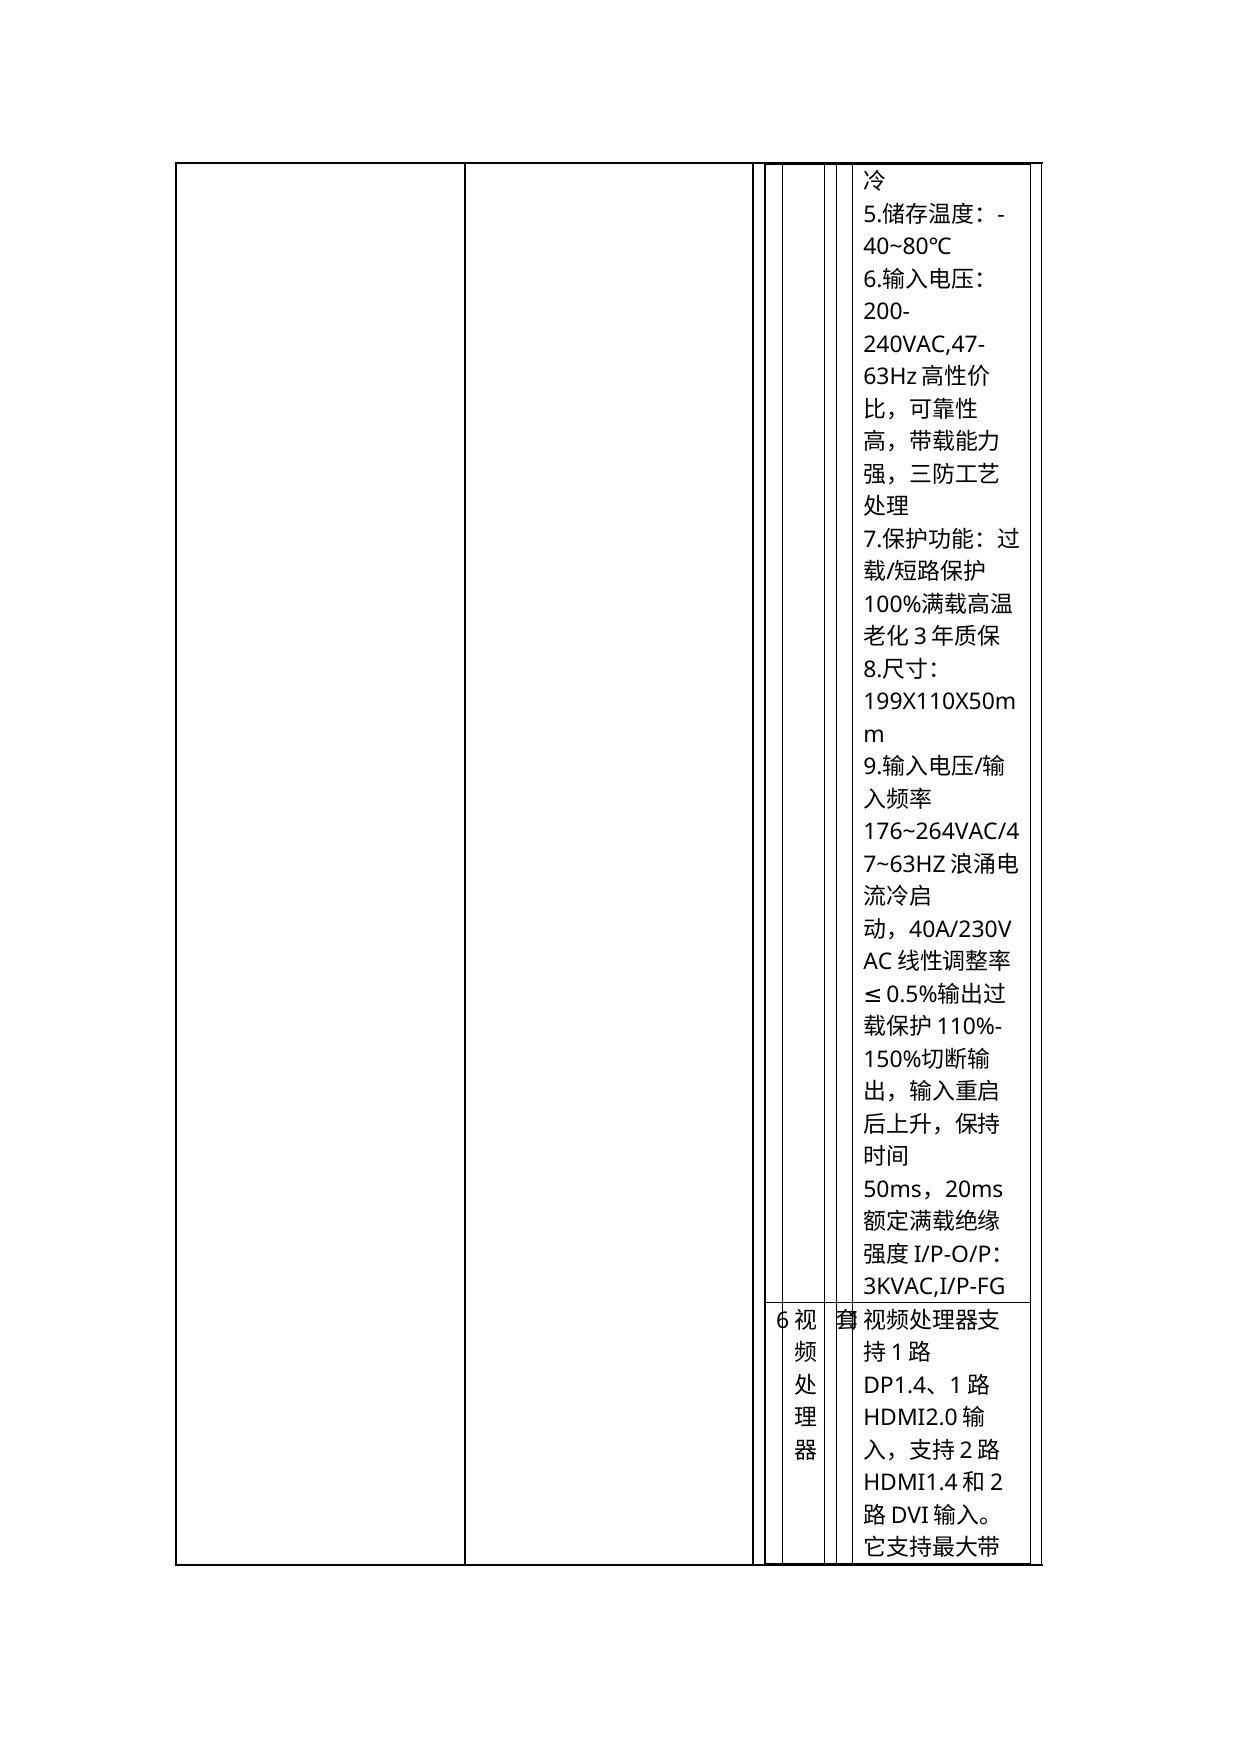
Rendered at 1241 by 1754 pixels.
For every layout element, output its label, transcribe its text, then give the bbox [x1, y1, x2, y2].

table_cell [766, 1303, 782, 1563]
table_cell 1 [177, 164, 464, 1564]
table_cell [853, 1303, 1030, 1563]
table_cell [837, 165, 852, 1302]
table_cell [825, 1303, 836, 1563]
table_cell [825, 165, 836, 1302]
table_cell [853, 165, 1030, 1302]
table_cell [766, 165, 782, 1302]
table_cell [783, 1303, 824, 1563]
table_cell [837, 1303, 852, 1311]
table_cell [783, 165, 824, 1302]
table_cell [1031, 164, 1041, 1564]
table_cell [466, 164, 752, 1564]
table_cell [837, 1325, 852, 1563]
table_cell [754, 164, 764, 1564]
